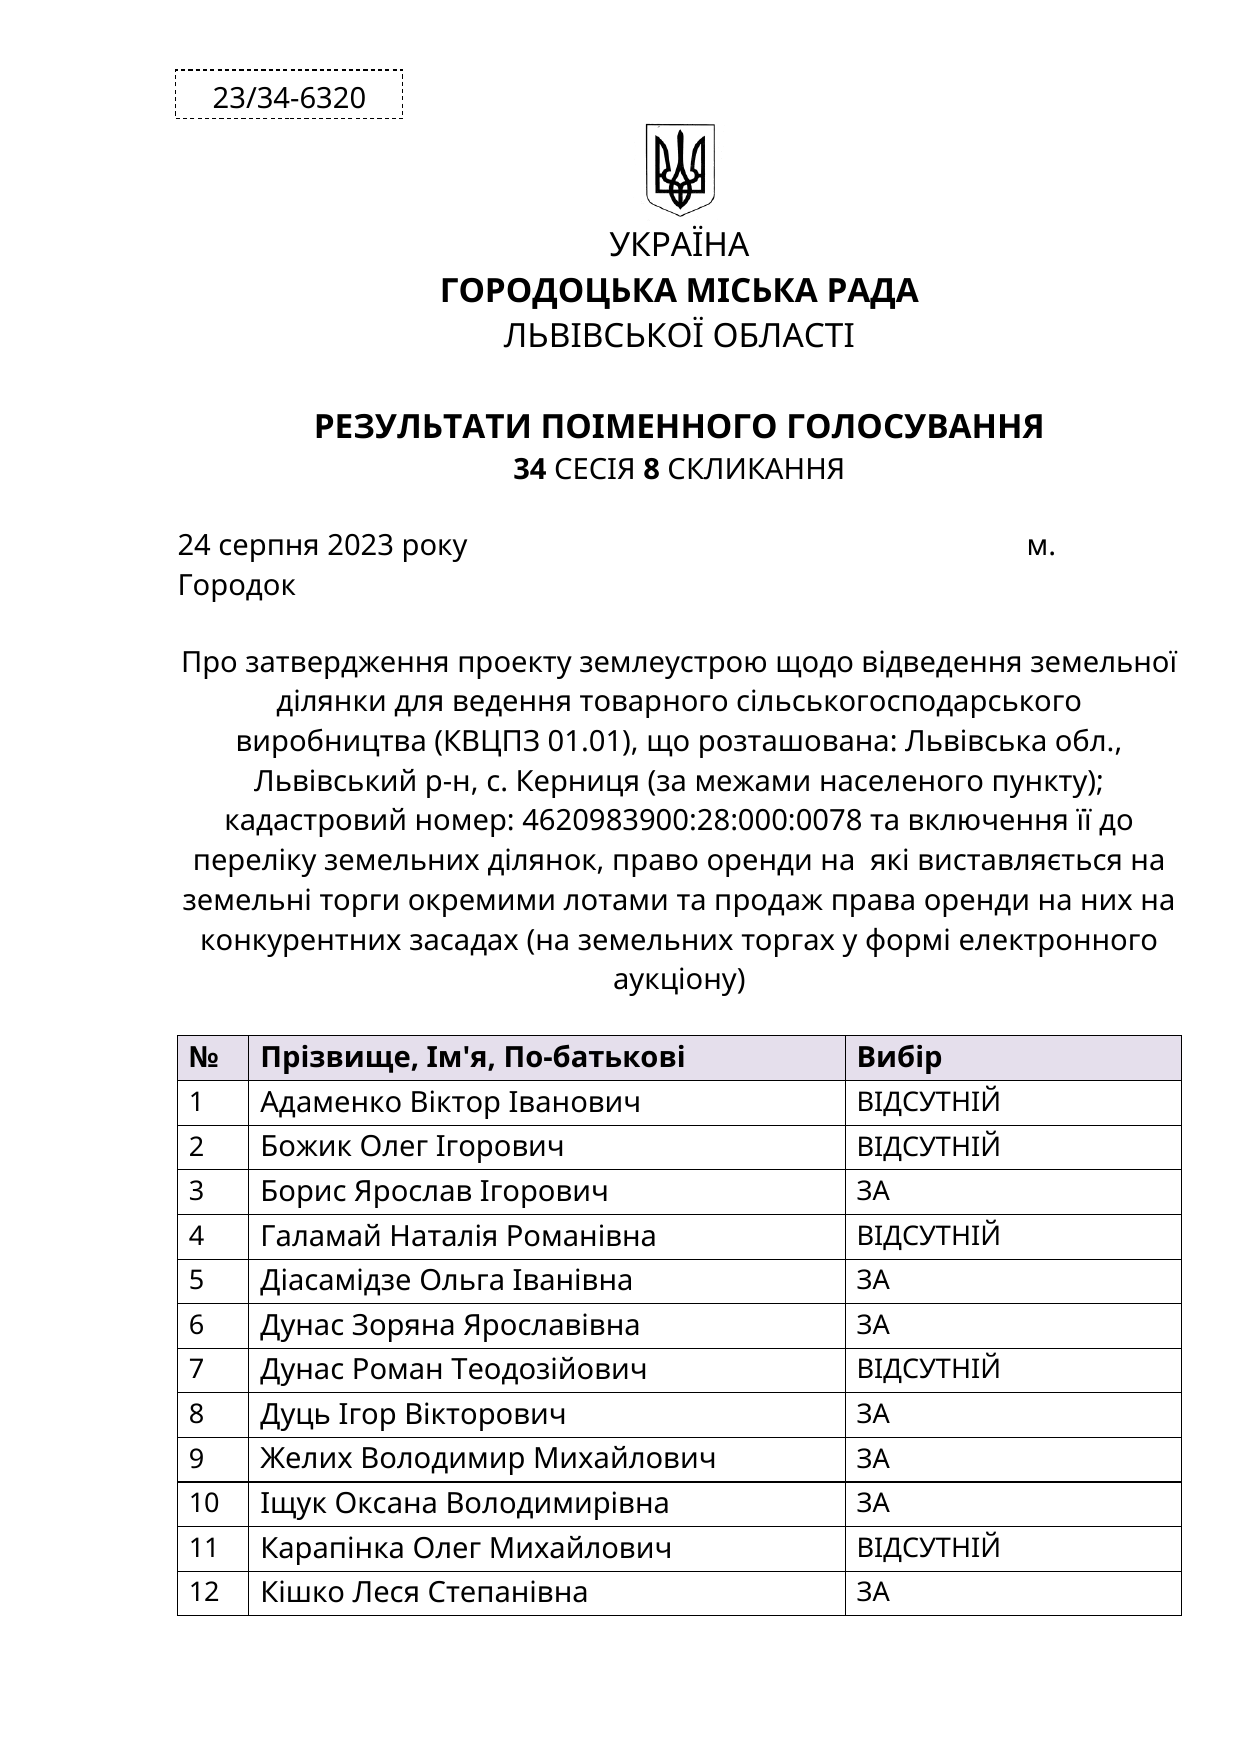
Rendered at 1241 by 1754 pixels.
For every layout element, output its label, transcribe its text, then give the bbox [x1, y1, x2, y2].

text 34 СЕСІЯ 8 СКЛИКАННЯ [177, 448, 1181, 488]
table_cell ЗА [846, 1304, 1181, 1348]
table_cell Борис Ярослав Ігорович [249, 1170, 845, 1214]
table_cell ЗА [846, 1170, 1181, 1214]
table_cell 2 [178, 1126, 248, 1169]
table_cell 7 [178, 1349, 248, 1392]
table_header Прізвище, Ім'я, По-батькові [249, 1036, 845, 1080]
table_cell ЗА [846, 1438, 1181, 1481]
table_cell 9 [178, 1438, 248, 1481]
table_cell 8 [178, 1393, 248, 1437]
table_cell 10 [178, 1483, 248, 1526]
table_cell 11 [178, 1527, 248, 1571]
text 24 серпня 2023 року м. Городок [177, 525, 1181, 604]
table_cell Божик Олег Ігорович [249, 1126, 845, 1169]
table_cell 5 [178, 1260, 248, 1303]
table_cell Діасамідзе Ольга Іванівна [249, 1260, 845, 1303]
text ЛЬВІВСЬКОЇ ОБЛАСТІ [177, 312, 1181, 357]
table_cell ЗА [846, 1483, 1181, 1526]
table_cell Желих Володимир Михайлович [249, 1438, 845, 1481]
table_cell 6 [178, 1304, 248, 1348]
text ГОРОДОЦЬКА МІСЬКА РАДА [177, 266, 1181, 312]
table_cell ВІДСУТНІЙ [846, 1081, 1181, 1125]
text РЕЗУЛЬТАТИ ПОІМЕННОГО ГОЛОСУВАННЯ [177, 403, 1181, 448]
table_cell ЗА [846, 1572, 1181, 1615]
table_cell ЗА [846, 1260, 1181, 1303]
table_cell Дуць Ігор Вікторович [249, 1393, 845, 1437]
table_cell ВІДСУТНІЙ [846, 1215, 1181, 1258]
table_cell Дунас Зоряна Ярославівна [249, 1304, 845, 1348]
table_cell Адаменко Віктор Іванович [249, 1081, 845, 1125]
table_cell 3 [178, 1170, 248, 1214]
table_cell Карапінка Олег Михайлович [249, 1527, 845, 1571]
table_cell Іщук Оксана Володимирівна [249, 1483, 845, 1526]
table_cell 1 [178, 1081, 248, 1125]
table_cell Дунас Роман Теодозійович [249, 1349, 845, 1392]
table_cell ВІДСУТНІЙ [846, 1527, 1181, 1571]
table_cell 4 [178, 1215, 248, 1258]
table_cell ВІДСУТНІЙ [846, 1126, 1181, 1169]
table_cell 12 [178, 1572, 248, 1615]
table_cell ЗА [846, 1393, 1181, 1437]
text Про затвердження проекту землеустрою щодо відведення земельної ділянки для ведення товарного сільськогосподарського виробництва (КВЦПЗ 01.01), що розташована: Львівська обл., Львівський р-н, с. Керниця (за межами населеного пункту); кадастровий номер: 4620983900:28:000:0078 та включення її до переліку земельних ділянок, право оренди на які виставляється на земельні торги окремими лотами та продаж права оренди на них на конкурентних засадах (на земельних торгах у формі електронного аукціону) [177, 641, 1181, 998]
text УКРАЇНА [177, 221, 1181, 266]
table_cell Кішко Леся Степанівна [249, 1572, 845, 1615]
table_header № [178, 1036, 248, 1080]
picture [633, 118, 726, 221]
table_header Вибір [846, 1036, 1181, 1080]
table_cell ВІДСУТНІЙ [846, 1349, 1181, 1392]
table_cell Галамай Наталія Романівна [249, 1215, 845, 1258]
